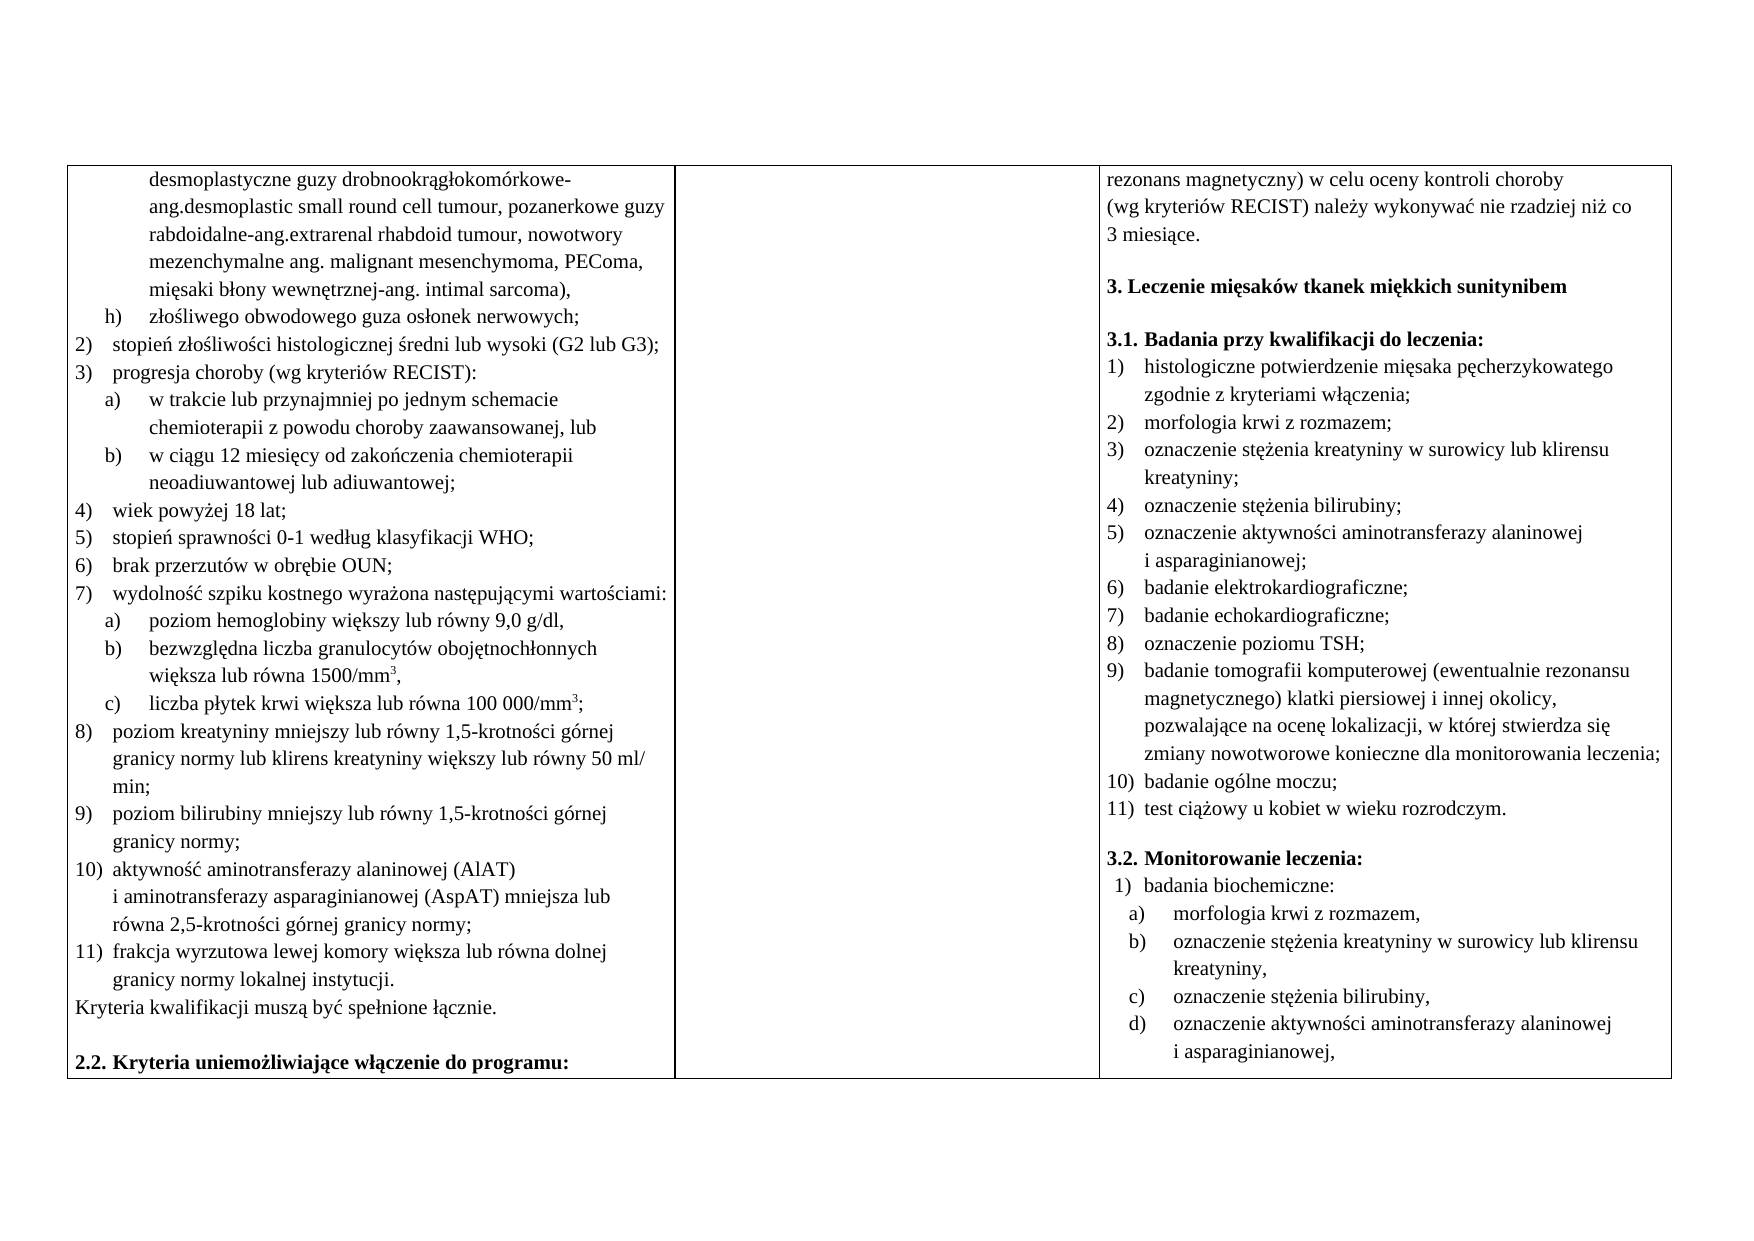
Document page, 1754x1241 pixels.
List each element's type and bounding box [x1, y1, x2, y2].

table_cell [68, 166, 674, 1078]
table_cell [1100, 166, 1671, 1078]
table_cell [676, 166, 1099, 1078]
